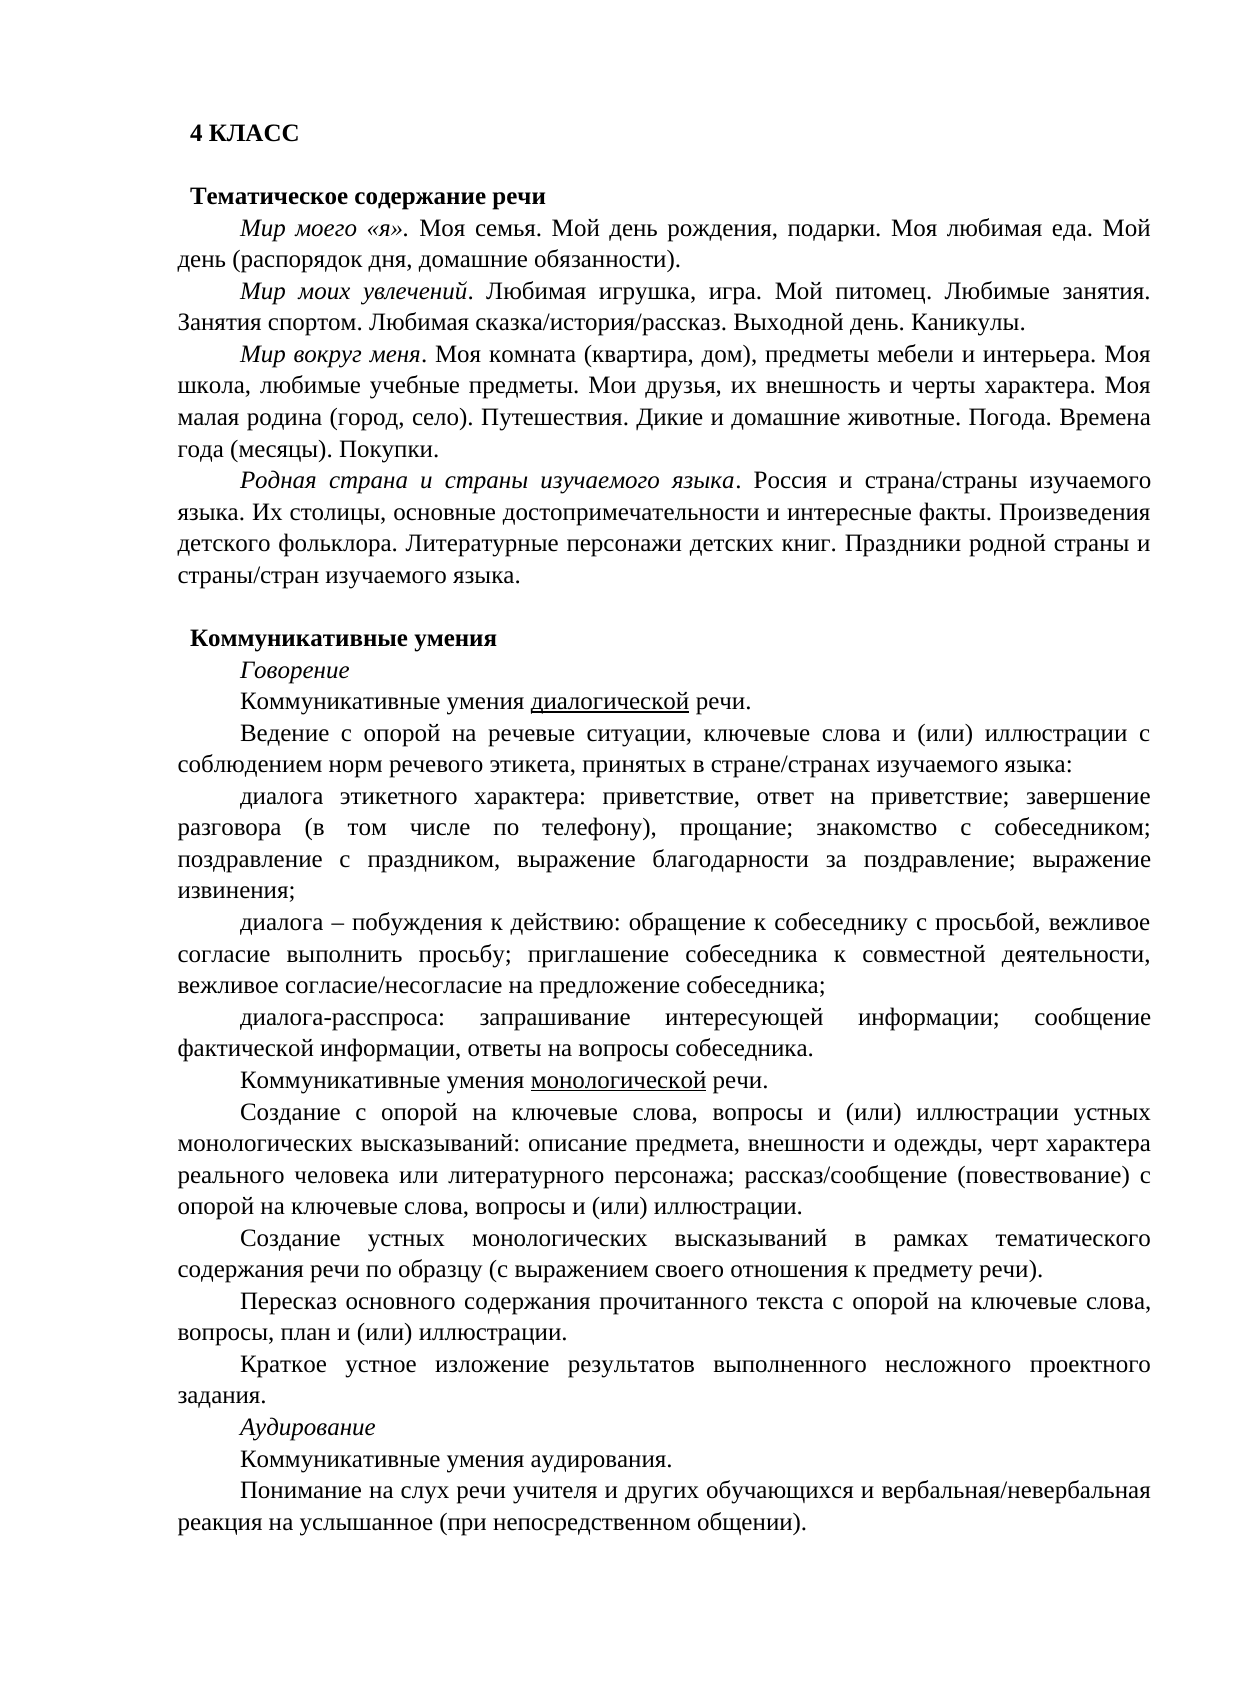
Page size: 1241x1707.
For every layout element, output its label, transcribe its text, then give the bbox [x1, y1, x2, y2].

text Коммуникативные умения диалогической речи. [177, 686, 1152, 715]
text Краткое устное изложение результатов выполненного несложного проектного задания. [177, 1349, 1152, 1409]
text диалога – побуждения к действию: обращение к собеседнику с просьбой, вежливое согласие выполнить просьбу; приглашение собеседника к совместной деятельности, вежливое согласие/несогласие на предложение собеседника; [177, 907, 1152, 999]
text Создание устных монологических высказываний в рамках тематического содержания речи по образцу (с выражением своего отношения к предмету речи). [177, 1223, 1152, 1283]
text Говорение [177, 655, 1152, 683]
text Пересказ основного содержания прочитанного текста с опорой на ключевые слова, вопросы, план и (или) иллюстрации. [177, 1286, 1152, 1346]
text Понимание на слух речи учителя и других обучающихся и вербальная/невербальная реакция на услышанное (при непосредственном общении). [177, 1475, 1152, 1536]
text Аудирование [177, 1412, 1152, 1441]
text Ведение с опорой на речевые ситуации, ключевые слова и (или) иллюстрации с соблюдением норм речевого этикета, принятых в стране/странах изучаемого языка: [177, 718, 1152, 778]
text Коммуникативные умения монологической речи. [177, 1065, 1152, 1094]
text диалога-расспроса: запрашивание интересующей информации; сообщение фактической информации, ответы на вопросы собеседника. [177, 1002, 1152, 1062]
text Мир вокруг меня. Моя комната (квартира, дом), предметы мебели и интерьера. Моя школа, любимые учебные предметы. Мои друзья, их внешность и черты характера. Моя малая родина (город, село). Путешествия. Дикие и домашние животные. Погода. Времена года (месяцы). Покупки. [177, 339, 1152, 462]
text 4 КЛАСС [190, 118, 1152, 147]
text Мир моих увлечений. Любимая игрушка, игра. Мой питомец. Любимые занятия. Занятия спортом. Любимая сказка/история/рассказ. Выходной день. Каникулы. [177, 276, 1152, 336]
text Создание с опорой на ключевые слова, вопросы и (или) иллюстрации устных монологических высказываний: описание предмета, внешности и одежды, черт характера реального человека или литературного персонажа; рассказ/сообщение (повествование) с опорой на ключевые слова, вопросы и (или) иллюстрации. [177, 1097, 1152, 1220]
text Коммуникативные умения аудирования. [177, 1444, 1152, 1472]
text Родная страна и страны изучаемого языка. Россия и страна/страны изучаемого языка. Их столицы, основные достопримечательности и интересные факты. Произведения детского фольклора. Литературные персонажи детских книг. Праздники родной страны и страны/стран изучаемого языка. [177, 465, 1152, 589]
text диалога этикетного характера: приветствие, ответ на приветствие; завершение разговора (в том числе по телефону), прощание; знакомство с собеседником; поздравление с праздником, выражение благодарности за поздравление; выражение извинения; [177, 781, 1152, 904]
text Тематическое содержание речи [190, 181, 1152, 210]
text Мир моего «я». Моя семья. Мой день рождения, подарки. Моя любимая еда. Мой день (распорядок дня, домашние обязанности). [177, 213, 1152, 273]
text Коммуникативные умения [190, 623, 1152, 652]
